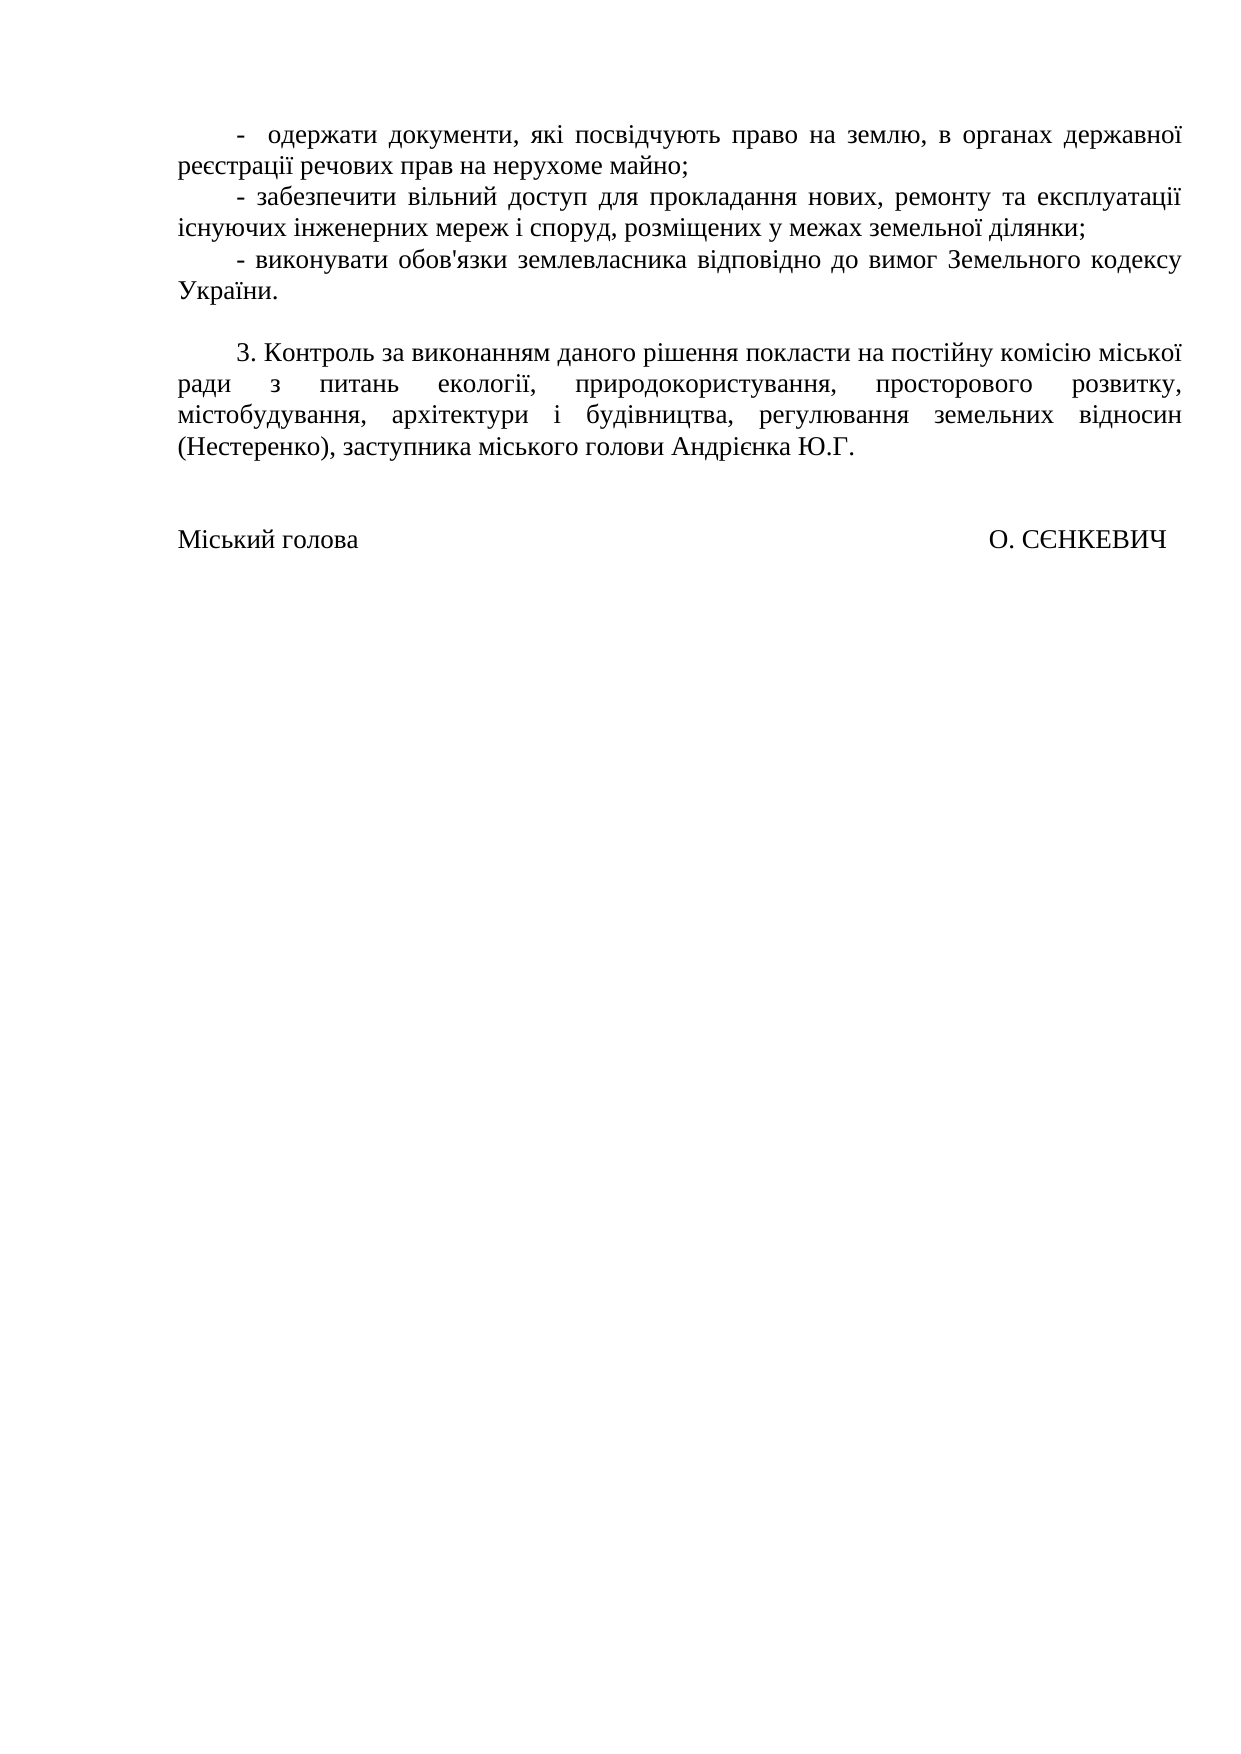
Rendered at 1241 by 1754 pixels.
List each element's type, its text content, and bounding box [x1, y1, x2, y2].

text Міський голова О. СЄНКЕВИЧ [177, 523, 1183, 554]
text - забезпечити вільний доступ для прокладання нових, ремонту та експлуатації існуючих інженерних мереж і споруд, розміщених у межах земельної ділянки; [177, 180, 1183, 243]
text 3. Контроль за виконанням даного рішення покласти на постійну комісію міської ради з питань екології, природокористування, просторового розвитку, містобудування, архітектури і будівництва, регулювання земельних відносин (Нестеренко), заступника міського голови Андрієнка Ю.Г. [177, 336, 1183, 461]
text - виконувати обов'язки землевласника відповідно до вимог Земельного кодексу України. [177, 243, 1183, 305]
text - одержати документи, які посвідчують право на землю, в органах державної реєстрації речових прав на нерухоме майно; [177, 118, 1183, 180]
